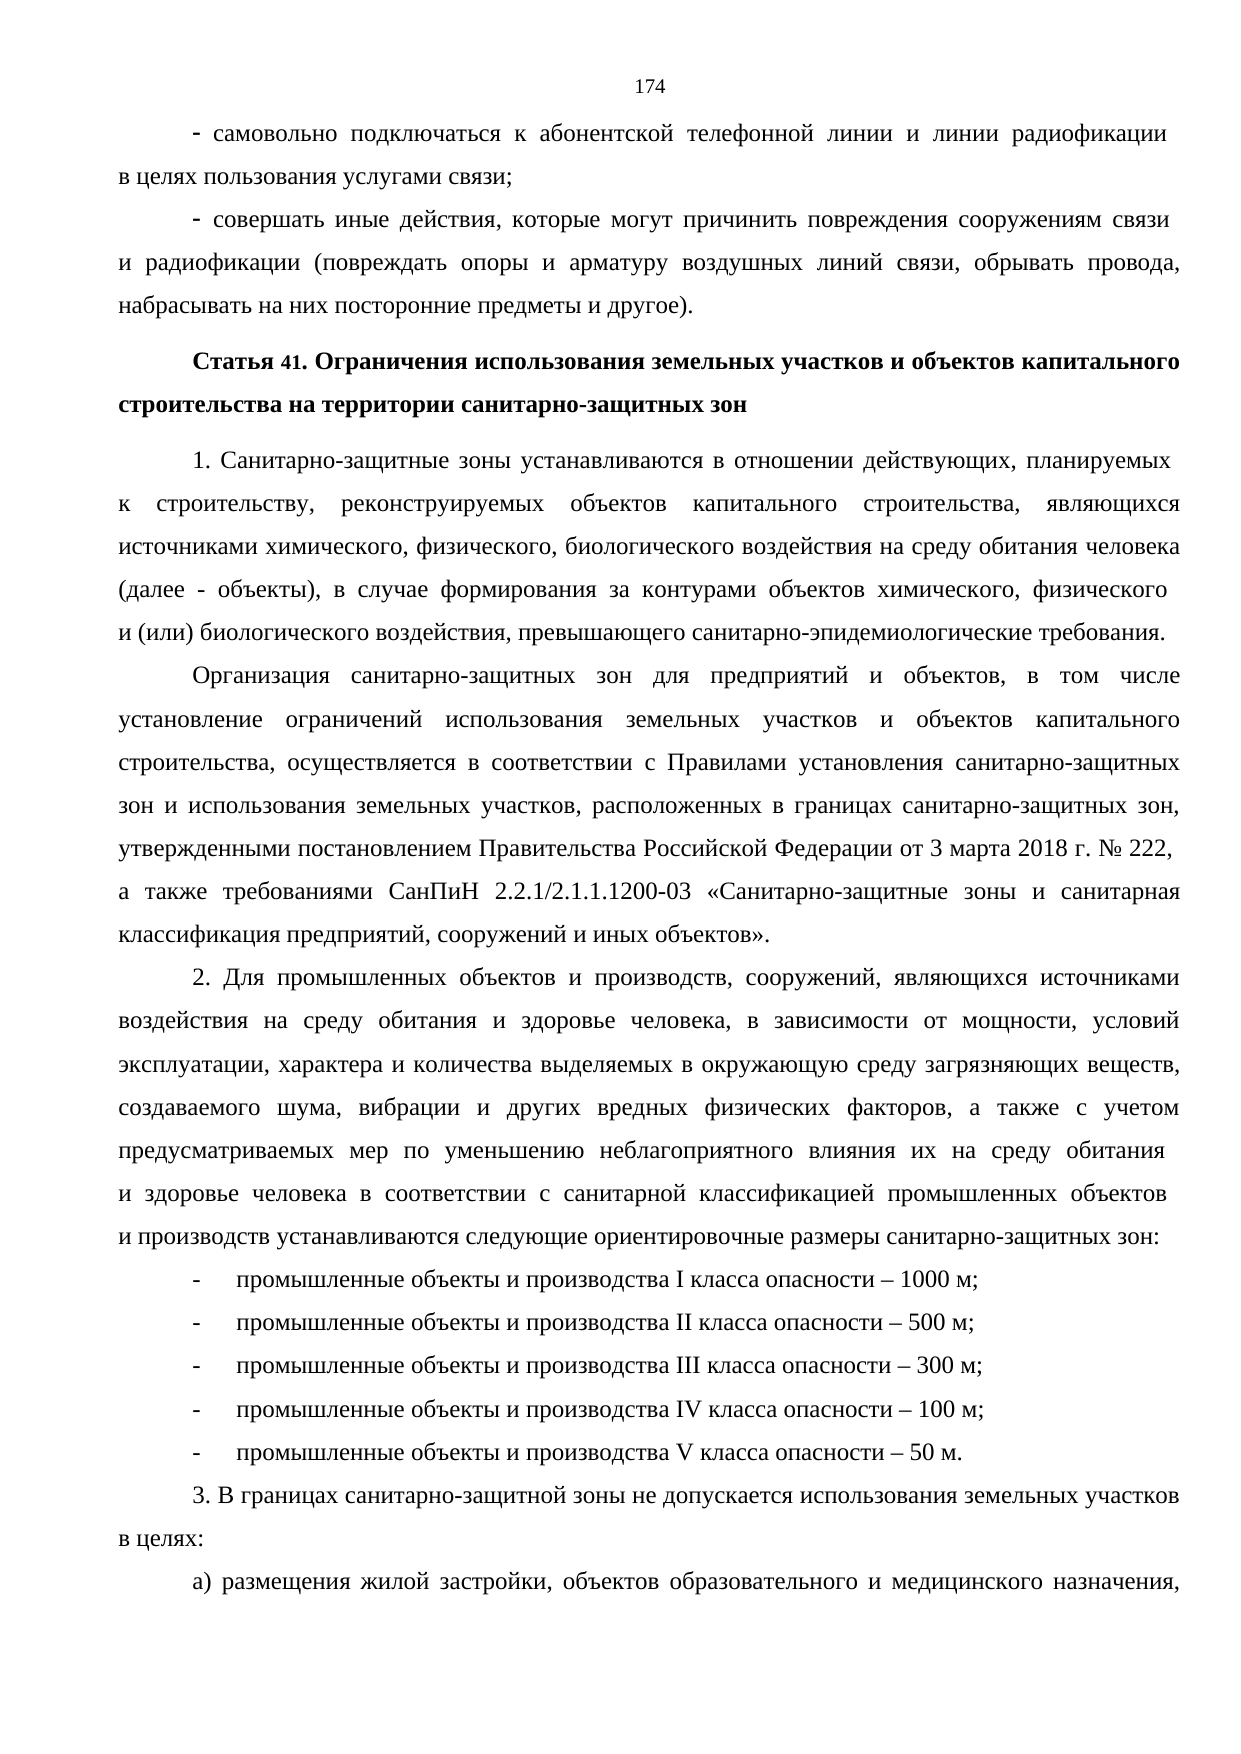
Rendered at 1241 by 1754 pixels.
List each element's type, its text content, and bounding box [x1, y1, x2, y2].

text - промышленные объекты и производства III класса опасности – 300 м; [118, 1351, 1181, 1379]
list самовольно подключаться к абонентской телефонной линии и линии радиофикации в целях пользования услугами связи; [118, 118, 1181, 190]
list Статья 41. Ограничения использования земельных участков и объектов капитального строительства на территории санитарно-защитных зон [118, 346, 1181, 418]
text - промышленные объекты и производства I класса опасности – 1000 м; [118, 1264, 1181, 1293]
text 3. В границах санитарно-защитной зоны не допускается использования земельных участков в целях: [118, 1480, 1181, 1552]
text - промышленные объекты и производства V класса опасности – 50 м. [118, 1437, 1181, 1466]
text - промышленные объекты и производства II класса опасности – 500 м; [118, 1307, 1181, 1336]
text Организация санитарно-защитных зон для предприятий и объектов, в том числе установление ограничений использования земельных участков и объектов капитального строительства, осуществляется в соответствии с Правилами установления санитарно-защитных зон и использования земельных участков, расположенных в границах санитарно-защитных зон, утвержденными постановлением Правительства Российской Федерации от 3 марта 2018 г. № 222, а также требованиями СанПиН 2.2.1/2.1.1.1200-03 «Санитарно-защитные зоны и санитарная классификация предприятий, сооружений и иных объектов». [118, 661, 1181, 948]
text - промышленные объекты и производства IV класса опасности – 100 м; [118, 1394, 1181, 1422]
text 1. Санитарно-защитные зоны устанавливаются в отношении действующих, планируемых к строительству, реконструируемых объектов капитального строительства, являющихся источниками химического, физического, биологического воздействия на среду обитания человека (далее - объекты), в случае формирования за контурами объектов химического, физического и (или) биологического воздействия, превышающего санитарно-эпидемиологические требования. [118, 445, 1181, 646]
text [118, 1566, 1181, 1595]
list совершать иные действия, которые могут причинить повреждения сооружениям связи и радиофикации (повреждать опоры и арматуру воздушных линий связи, обрывать провода, набрасывать на них посторонние предметы и другое). [118, 204, 1181, 319]
text 2. Для промышленных объектов и производств, сооружений, являющихся источниками воздействия на среду обитания и здоровье человека, в зависимости от мощности, условий эксплуатации, характера и количества выделяемых в окружающую среду загрязняющих веществ, создаваемого шума, вибрации и других вредных физических факторов, а также с учетом предусматриваемых мер по уменьшению неблагоприятного влияния их на среду обитания и здоровье человека в соответствии с санитарной классификацией промышленных объектов и производств устанавливаются следующие ориентировочные размеры санитарно-защитных зон: [118, 962, 1181, 1250]
